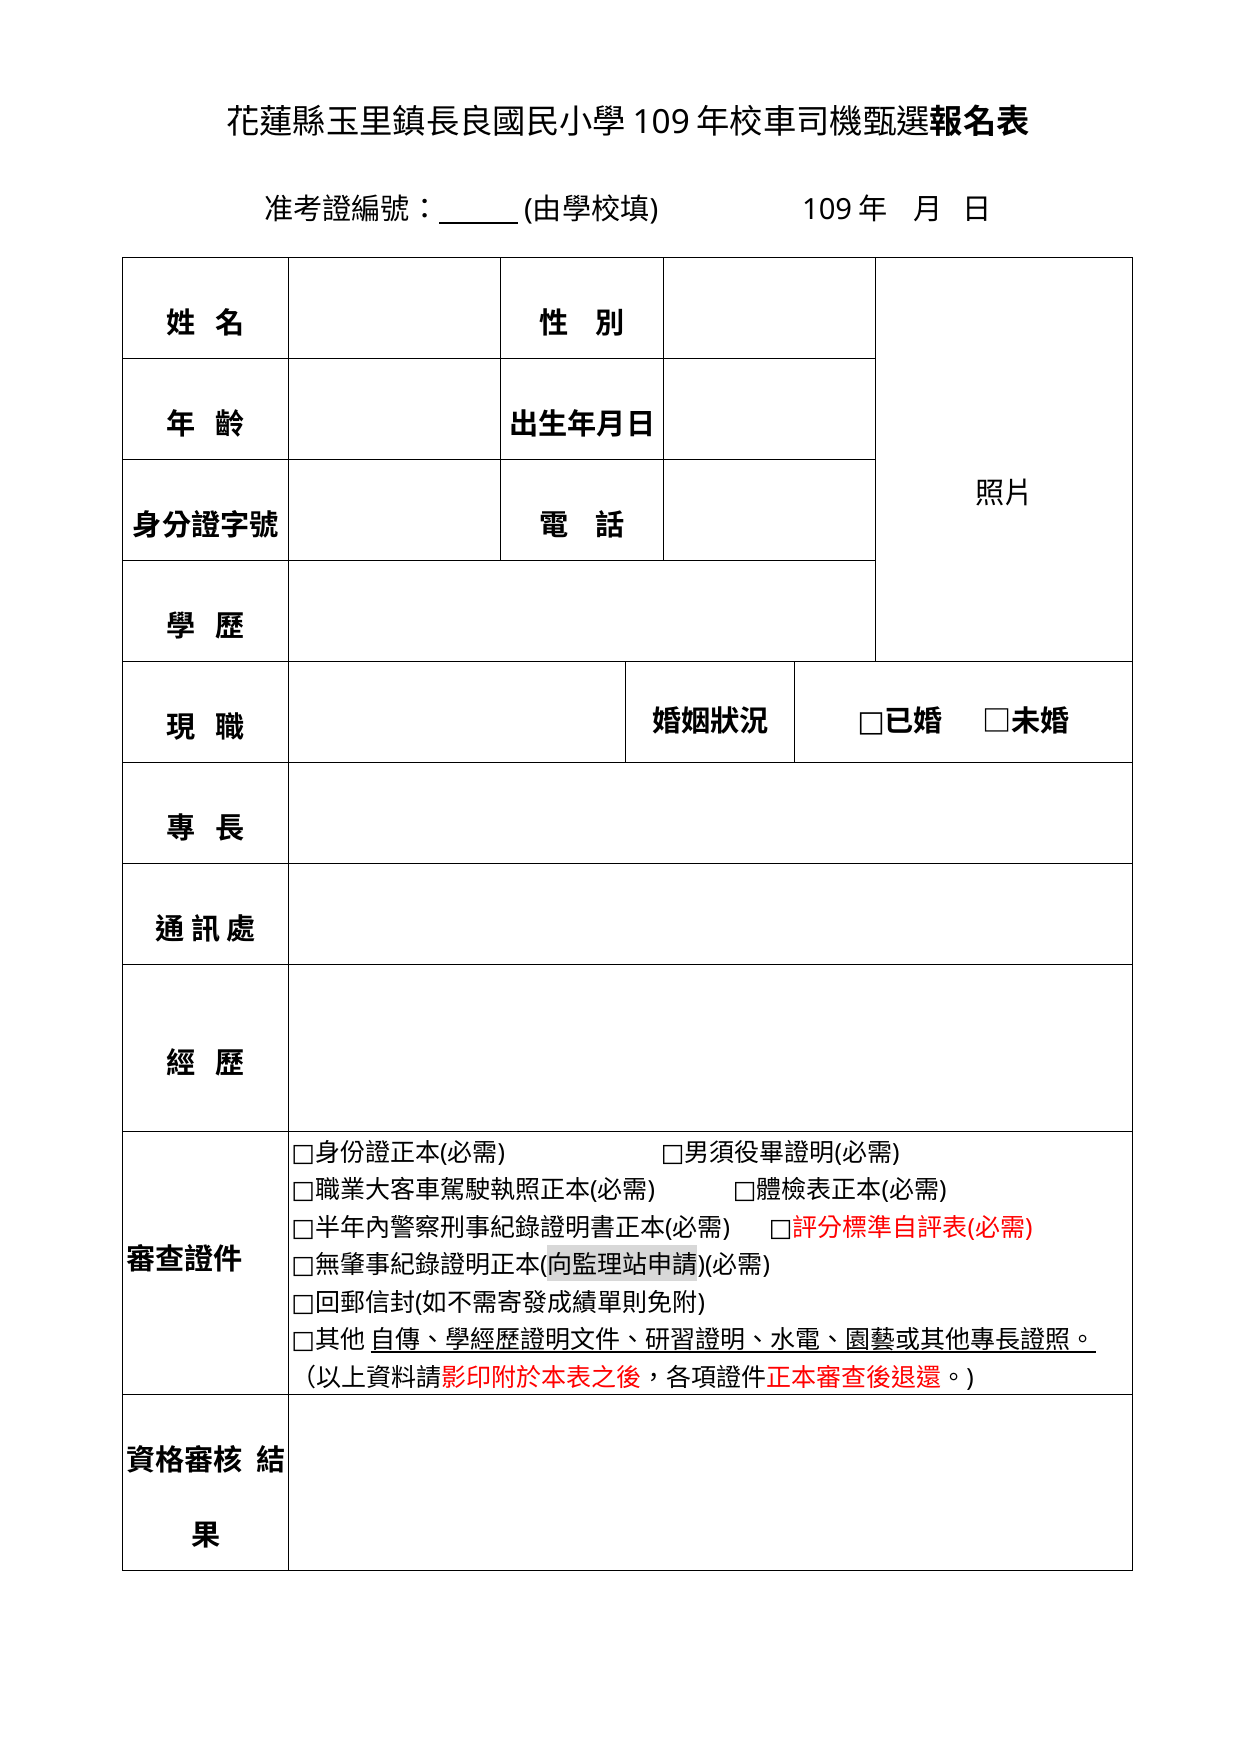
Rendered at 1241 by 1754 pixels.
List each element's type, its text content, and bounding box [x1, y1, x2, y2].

table_cell [664, 359, 875, 459]
table_cell 資格審核 結 果 [123, 1395, 288, 1570]
table_header [289, 258, 500, 358]
table_cell 專 長 [123, 763, 288, 863]
table_cell [289, 763, 1132, 863]
table_cell [289, 359, 500, 459]
table_cell 出生年月日 [501, 359, 663, 459]
table_cell 身分證字號 [123, 460, 288, 560]
table_cell [289, 864, 1132, 964]
table_header 性 別 [501, 258, 663, 358]
table_cell 學 歷 [123, 561, 288, 661]
table_cell [664, 460, 875, 560]
table_cell □身份證正本(必需) □男須役畢證明(必需) □職業大客車駕駛執照正本(必需) □體檢表正本(必需) □半年內警察刑事紀錄證明書正本(必需) □評分標準自評表(必需) □無肇事紀錄證明正本(向監理站申請)(必需) □回郵信封(如不需寄發成績單則免附) □其他 自傳、學經歷證明文件、研習證明、水電、園藝或其他專長證照。 （以上資料請影印附於本表之後，各項證件正本審查後退還。) [289, 1132, 1132, 1394]
table_cell 年 齡 [123, 359, 288, 459]
table_cell 電 話 [501, 460, 663, 560]
table_cell 婚姻狀況 [626, 662, 794, 762]
table_cell [289, 965, 1132, 1131]
text 准考證編號： (由學校填) 109年 月 日 [103, 169, 1152, 244]
table_cell [289, 662, 625, 762]
table_cell 審查證件 [123, 1132, 288, 1394]
table_cell 現 職 [123, 662, 288, 762]
table_header 姓 名 [123, 258, 288, 358]
table_cell 通 訊 處 [123, 864, 288, 964]
table_cell □已婚 □未婚 [795, 662, 1132, 762]
table_cell [289, 460, 500, 560]
table_header [664, 258, 875, 358]
table_cell 經 歷 [123, 965, 288, 1131]
table_cell [289, 561, 875, 661]
table_header 照片 [876, 258, 1132, 661]
text 花蓮縣玉里鎮長良國民小學109年校車司機甄選報名表 [103, 82, 1152, 157]
table_cell [289, 1395, 1132, 1570]
